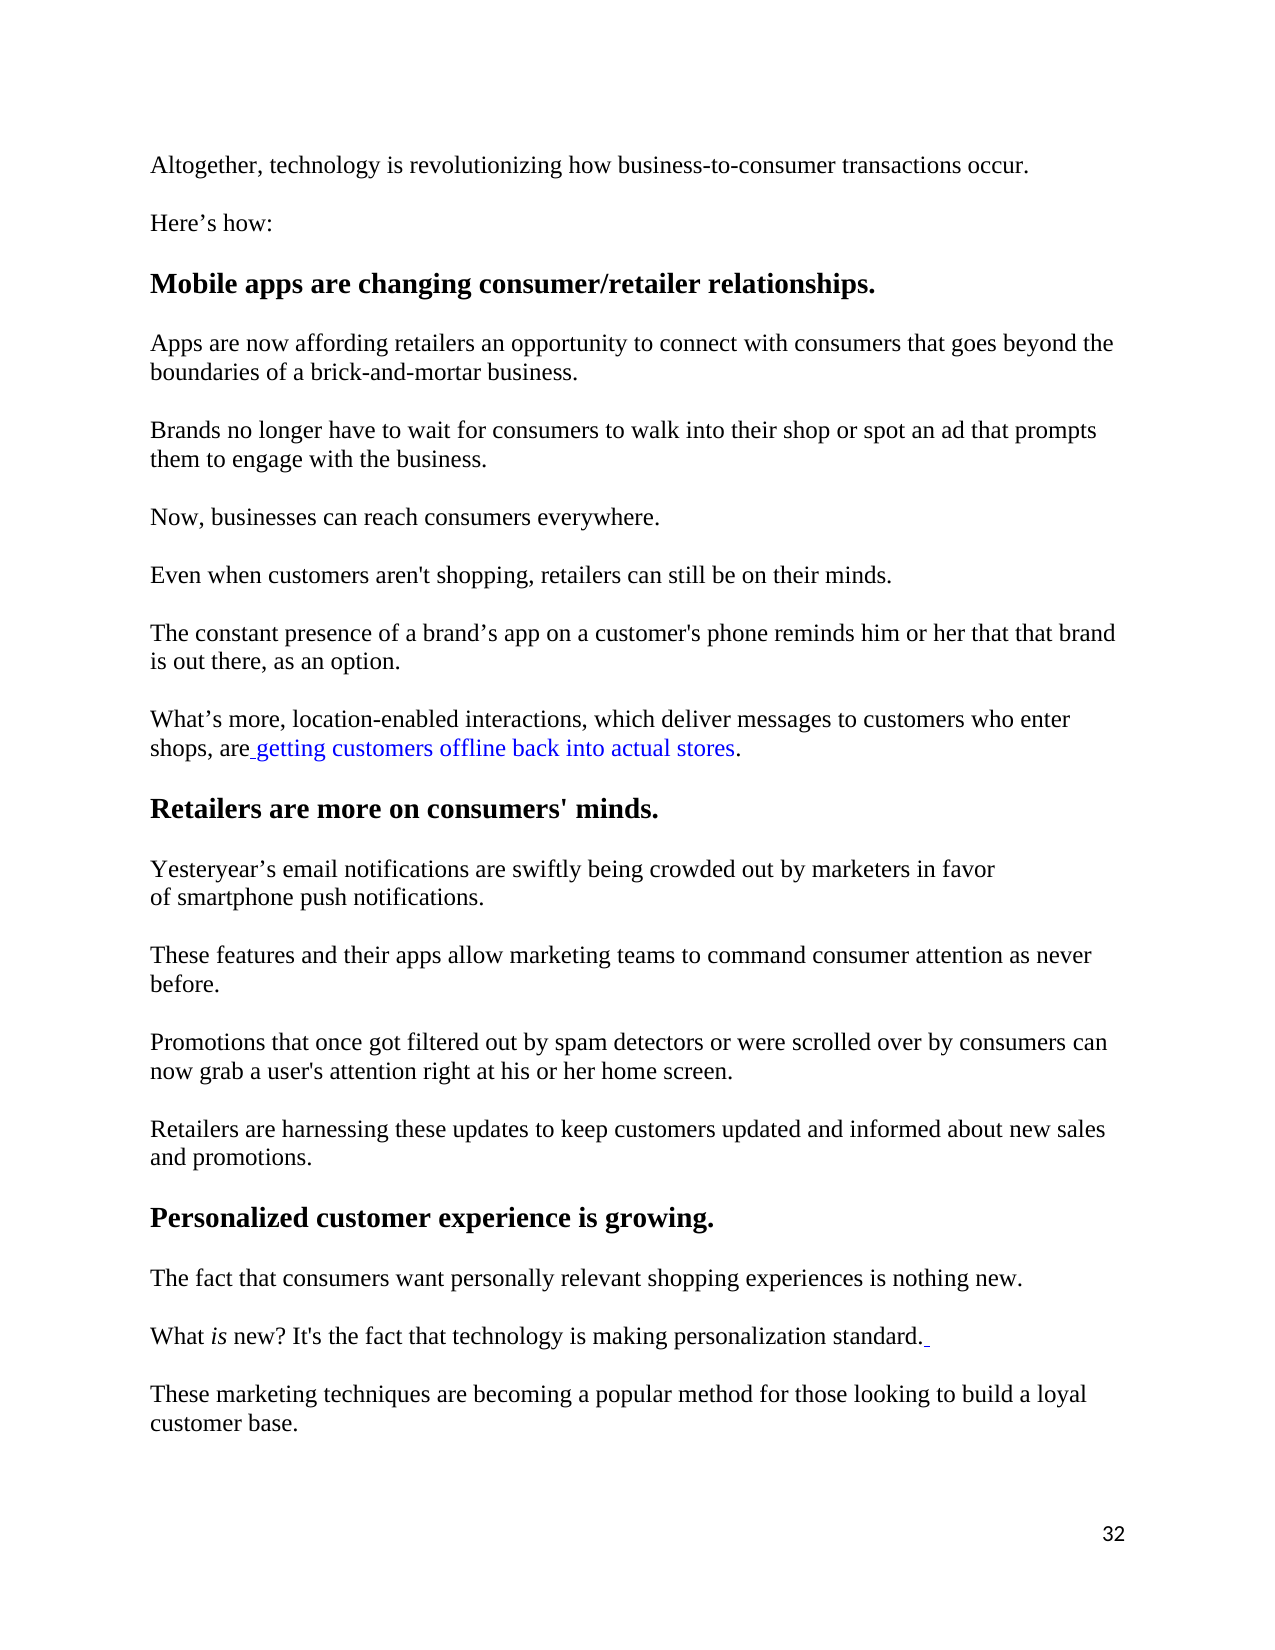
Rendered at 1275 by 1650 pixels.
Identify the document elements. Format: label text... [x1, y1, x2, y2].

text What is new? It's the fact that technology is making personalization standard. [150, 1321, 1125, 1350]
text Yesteryear’s email notifications are swiftly being crowded out by marketers in favor of smartphone push notifications. [150, 854, 1125, 911]
text Altogether, technology is revolutionizing how business-to-consumer transactions occur. [150, 150, 1125, 179]
text These features and their apps allow marketing teams to command consumer attention as never before. [150, 940, 1125, 998]
text Here’s how: [150, 208, 1125, 237]
text These marketing techniques are becoming a popular method for those looking to build a loyal customer base. [150, 1379, 1125, 1436]
text Retailers are more on consumers' minds. [150, 791, 1125, 824]
text Apps are now affording retailers an opportunity to connect with consumers that goes beyond the boundaries of a brick-and-mortar business. [150, 328, 1125, 386]
text What’s more, location-enabled interactions, which deliver messages to customers who enter shops, are getting customers offline back into actual stores. [150, 704, 1125, 762]
text Retailers are harnessing these updates to keep customers updated and informed about new sales and promotions. [150, 1114, 1125, 1171]
text Brands no longer have to wait for consumers to walk into their shop or spot an ad that prompts them to engage with the business. [150, 415, 1125, 473]
text Promotions that once got filtered out by spam detectors or were scrolled over by consumers can now grab a user's attention right at his or her home screen. [150, 1027, 1125, 1084]
text Even when customers aren't shopping, retailers can still be on their minds. [150, 560, 1125, 588]
text Personalized customer experience is growing. [150, 1200, 1125, 1234]
text Now, businesses can reach consumers everywhere. [150, 502, 1125, 531]
text The constant presence of a brand’s app on a customer's phone reminds him or her that that brand is out there, as an option. [150, 618, 1125, 675]
text Mobile apps are changing consumer/retailer relationships. [150, 266, 1125, 299]
text The fact that consumers want personally relevant shopping experiences is nothing new. [150, 1263, 1125, 1292]
